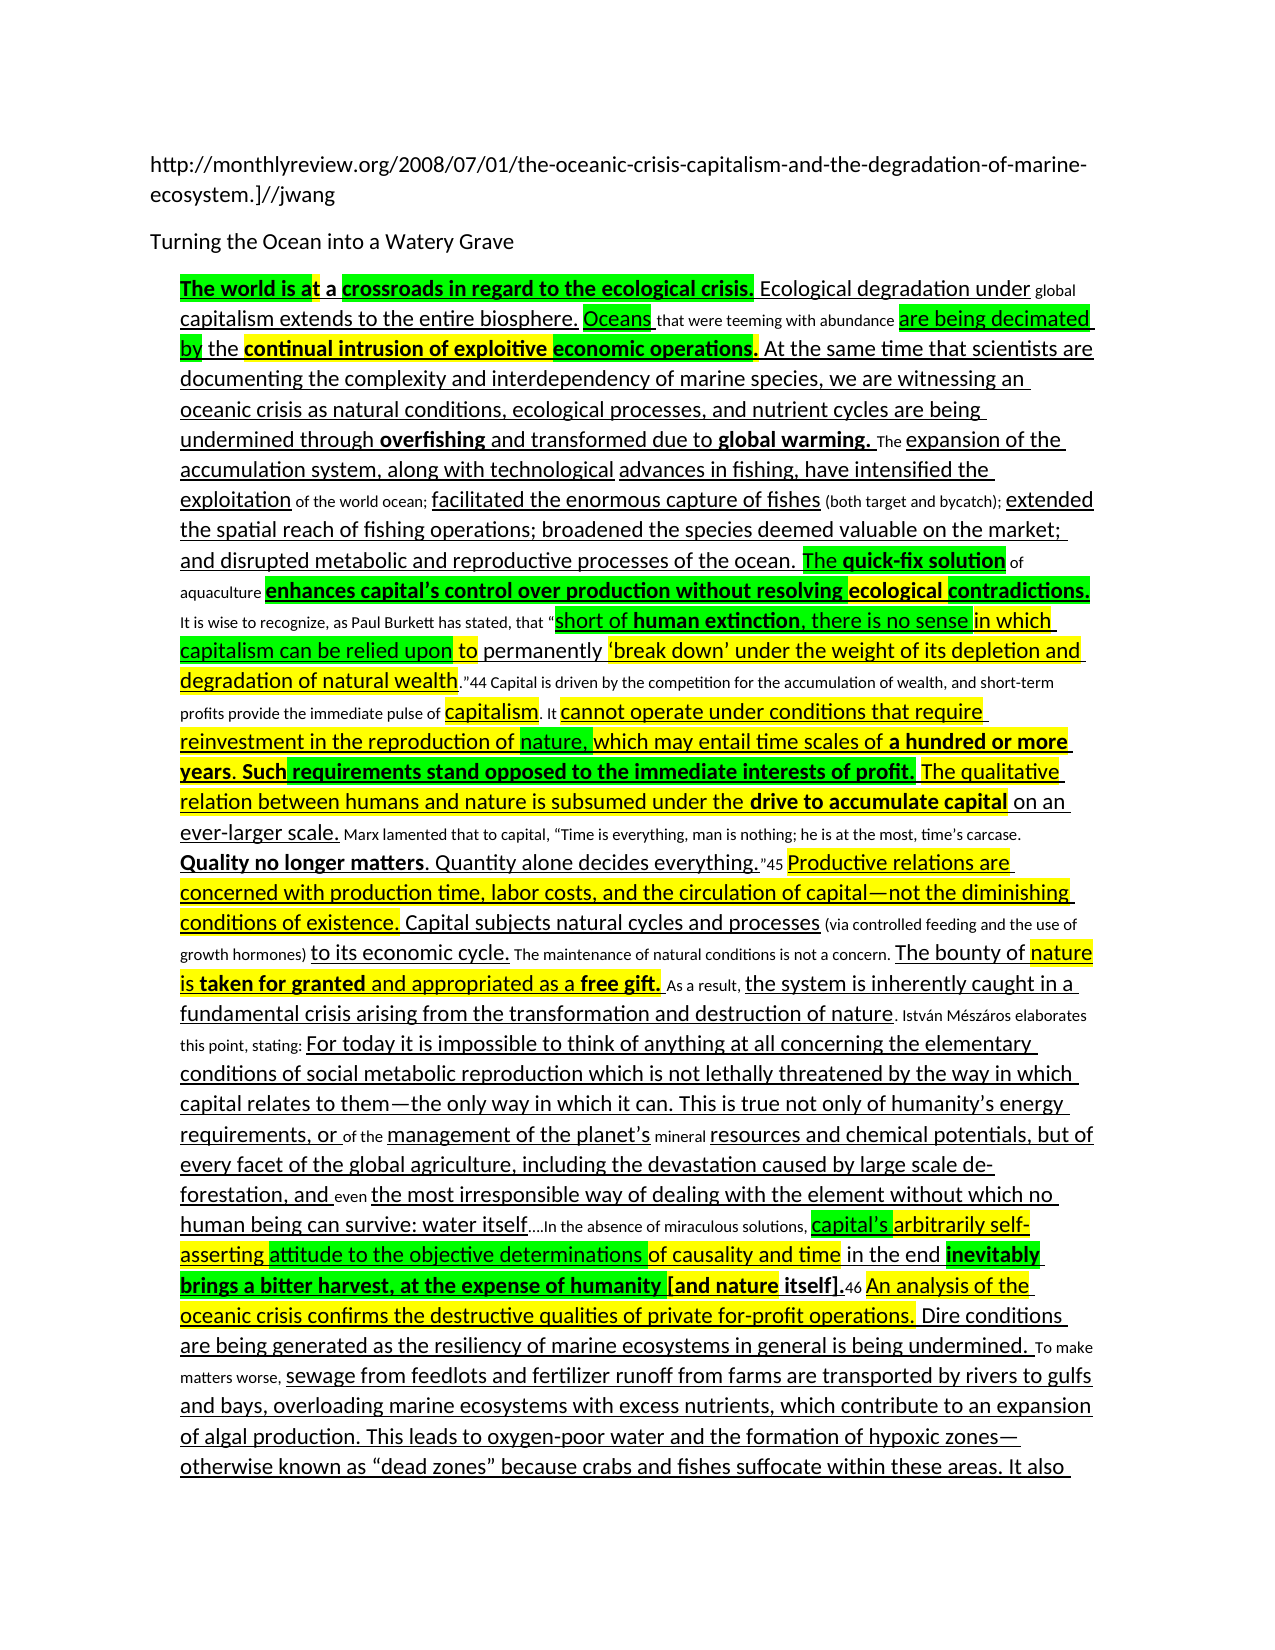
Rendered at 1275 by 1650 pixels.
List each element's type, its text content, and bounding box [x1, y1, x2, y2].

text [150, 150, 1125, 208]
text Turning the Ocean into a Watery Grave [150, 227, 1125, 255]
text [180, 274, 1095, 1480]
